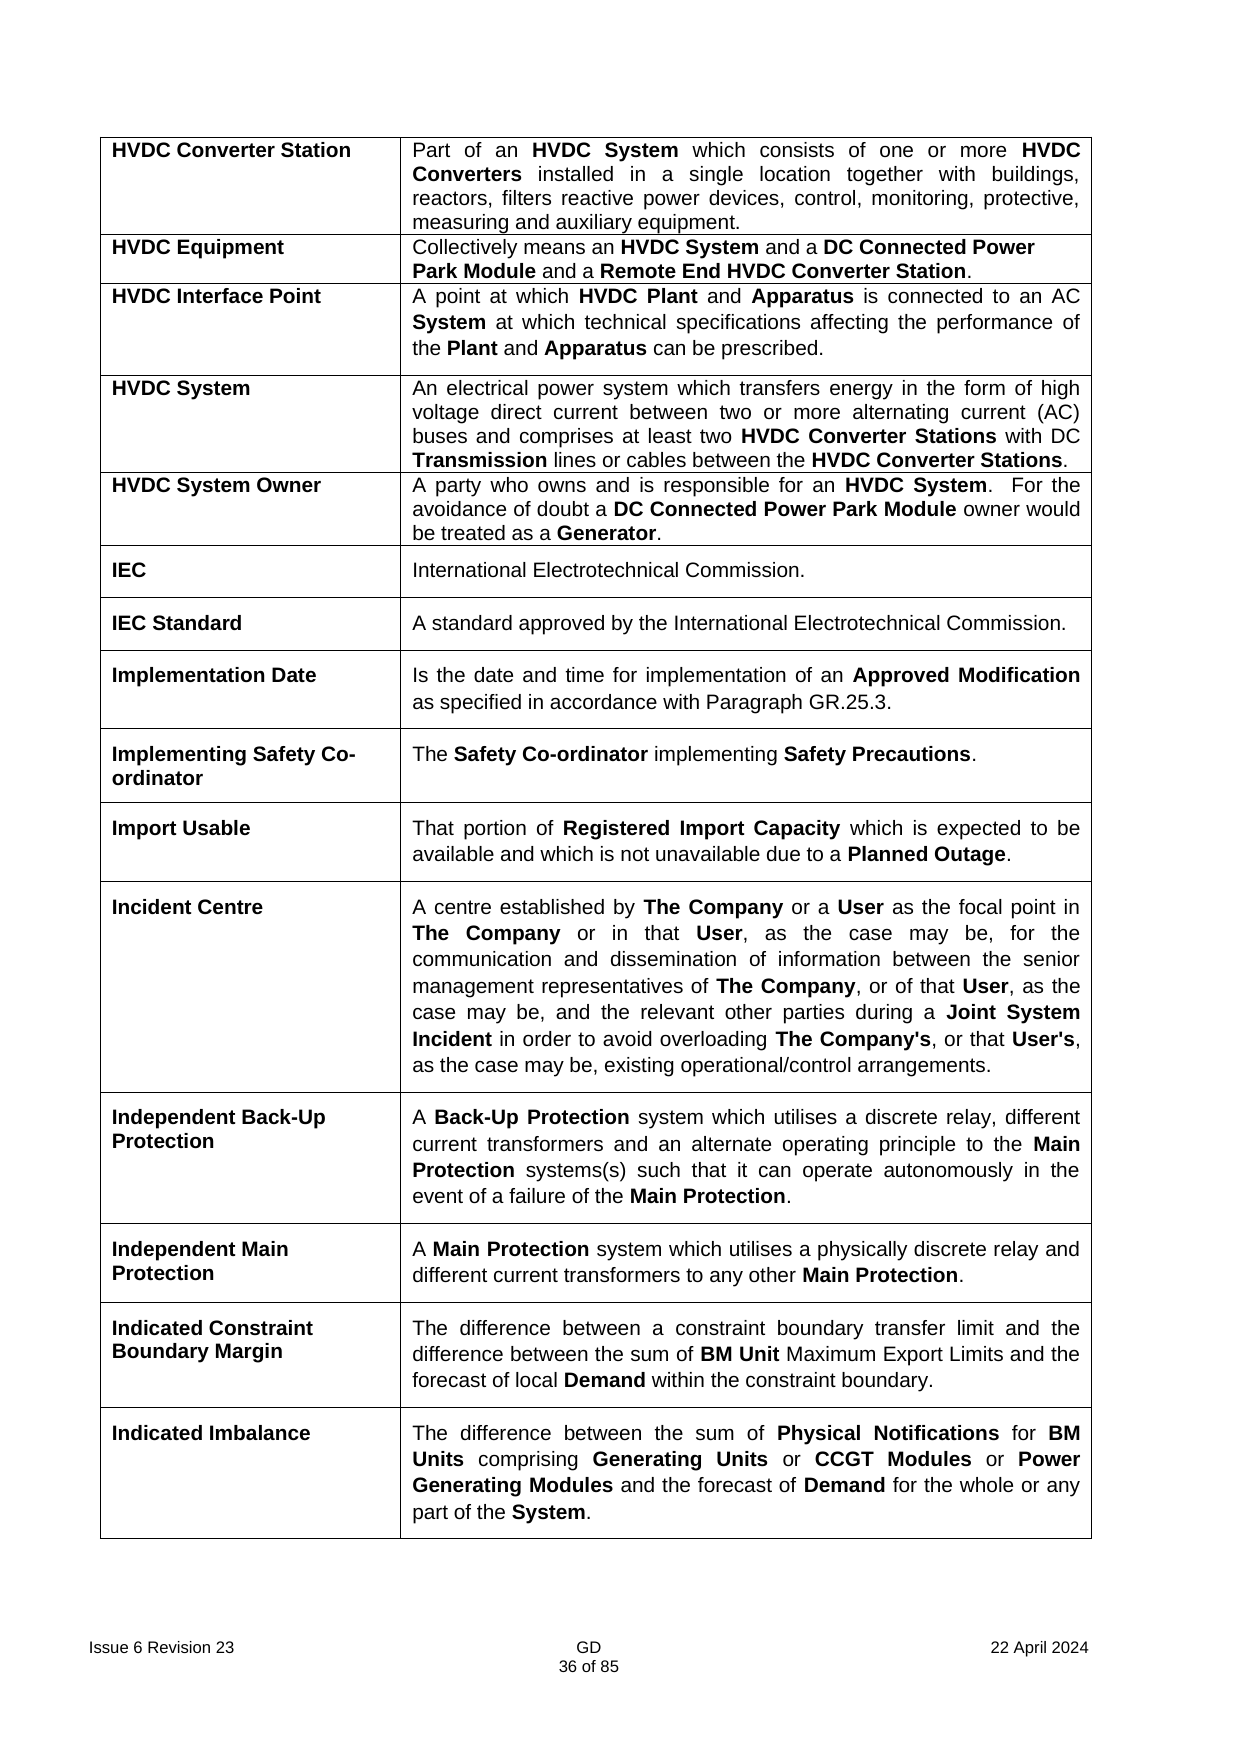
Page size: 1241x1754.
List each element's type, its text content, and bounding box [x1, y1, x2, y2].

table_cell Is the date and time for implementation of an Approved Modification as specified in accordance with Paragraph GR.25.3. [401, 651, 1091, 728]
table_cell Independent Back-Up Protection [101, 1093, 400, 1223]
table_cell IEC Standard [101, 598, 400, 649]
table_cell HVDC Equipment [101, 235, 400, 282]
table_cell IEC [101, 546, 400, 597]
table_cell Implementing Safety Co-ordinator [101, 729, 400, 802]
table_cell HVDC System Owner [101, 473, 400, 545]
table_cell HVDC System [101, 376, 400, 472]
table_cell The Safety Co-ordinator implementing Safety Precautions. [401, 729, 1091, 802]
table_cell Collectively means an HVDC System and a DC Connected Power Park Module and a Remote End HVDC Converter Station. [401, 235, 1091, 282]
table_cell A party who owns and is responsible for an HVDC System. For the avoidance of doubt a DC Connected Power Park Module owner would be treated as a Generator. [401, 473, 1091, 545]
table_cell Part of an HVDC System which consists of one or more HVDC Converters installed in a single location together with buildings, reactors, filters reactive power devices, control, monitoring, protective, measuring and auxiliary equipment. [401, 138, 1091, 233]
table_cell A Main Protection system which utilises a physically discrete relay and different current transformers to any other Main Protection. [401, 1224, 1091, 1302]
table_cell The difference between a constraint boundary transfer limit and the difference between the sum of BM Unit Maximum Export Limits and the forecast of local Demand within the constraint boundary. [401, 1303, 1091, 1407]
table_cell HVDC Interface Point [101, 284, 400, 375]
table_cell A Back-Up Protection system which utilises a discrete relay, different current transformers and an alternate operating principle to the Main Protection systems(s) such that it can operate autonomously in the event of a failure of the Main Protection. [401, 1093, 1091, 1223]
table_cell Incident Centre [101, 882, 400, 1092]
table_cell Indicated Imbalance [101, 1408, 400, 1538]
table_cell An electrical power system which transfers energy in the form of high voltage direct current between two or more alternating current (AC) buses and comprises at least two HVDC Converter Stations with DC Transmission lines or cables between the HVDC Converter Stations. [401, 376, 1091, 472]
table_cell International Electrotechnical Commission. [401, 546, 1091, 597]
table_cell Indicated Constraint Boundary Margin [101, 1303, 400, 1407]
table_cell Independent Main Protection [101, 1224, 400, 1302]
table_cell A point at which HVDC Plant and Apparatus is connected to an AC System at which technical specifications affecting the performance of the Plant and Apparatus can be prescribed. [401, 284, 1091, 375]
table_cell Implementation Date [101, 651, 400, 728]
table_cell The difference between the sum of Physical Notifications for BM Units comprising Generating Units or CCGT Modules or Power Generating Modules and the forecast of Demand for the whole or any part of the System. [401, 1408, 1091, 1538]
table_cell That portion of Registered Import Capacity which is expected to be available and which is not unavailable due to a Planned Outage. [401, 803, 1091, 881]
table_cell Import Usable [101, 803, 400, 881]
table_cell A standard approved by the International Electrotechnical Commission. [401, 598, 1091, 649]
table_cell A centre established by The Company or a User as the focal point in The Company or in that User, as the case may be, for the communication and dissemination of information between the senior management representatives of The Company, or of that User, as the case may be, and the relevant other parties during a Joint System Incident in order to avoid overloading The Company's, or that User's, as the case may be, existing operational/control arrangements. [401, 882, 1091, 1092]
table_cell HVDC Converter Station [101, 138, 400, 233]
